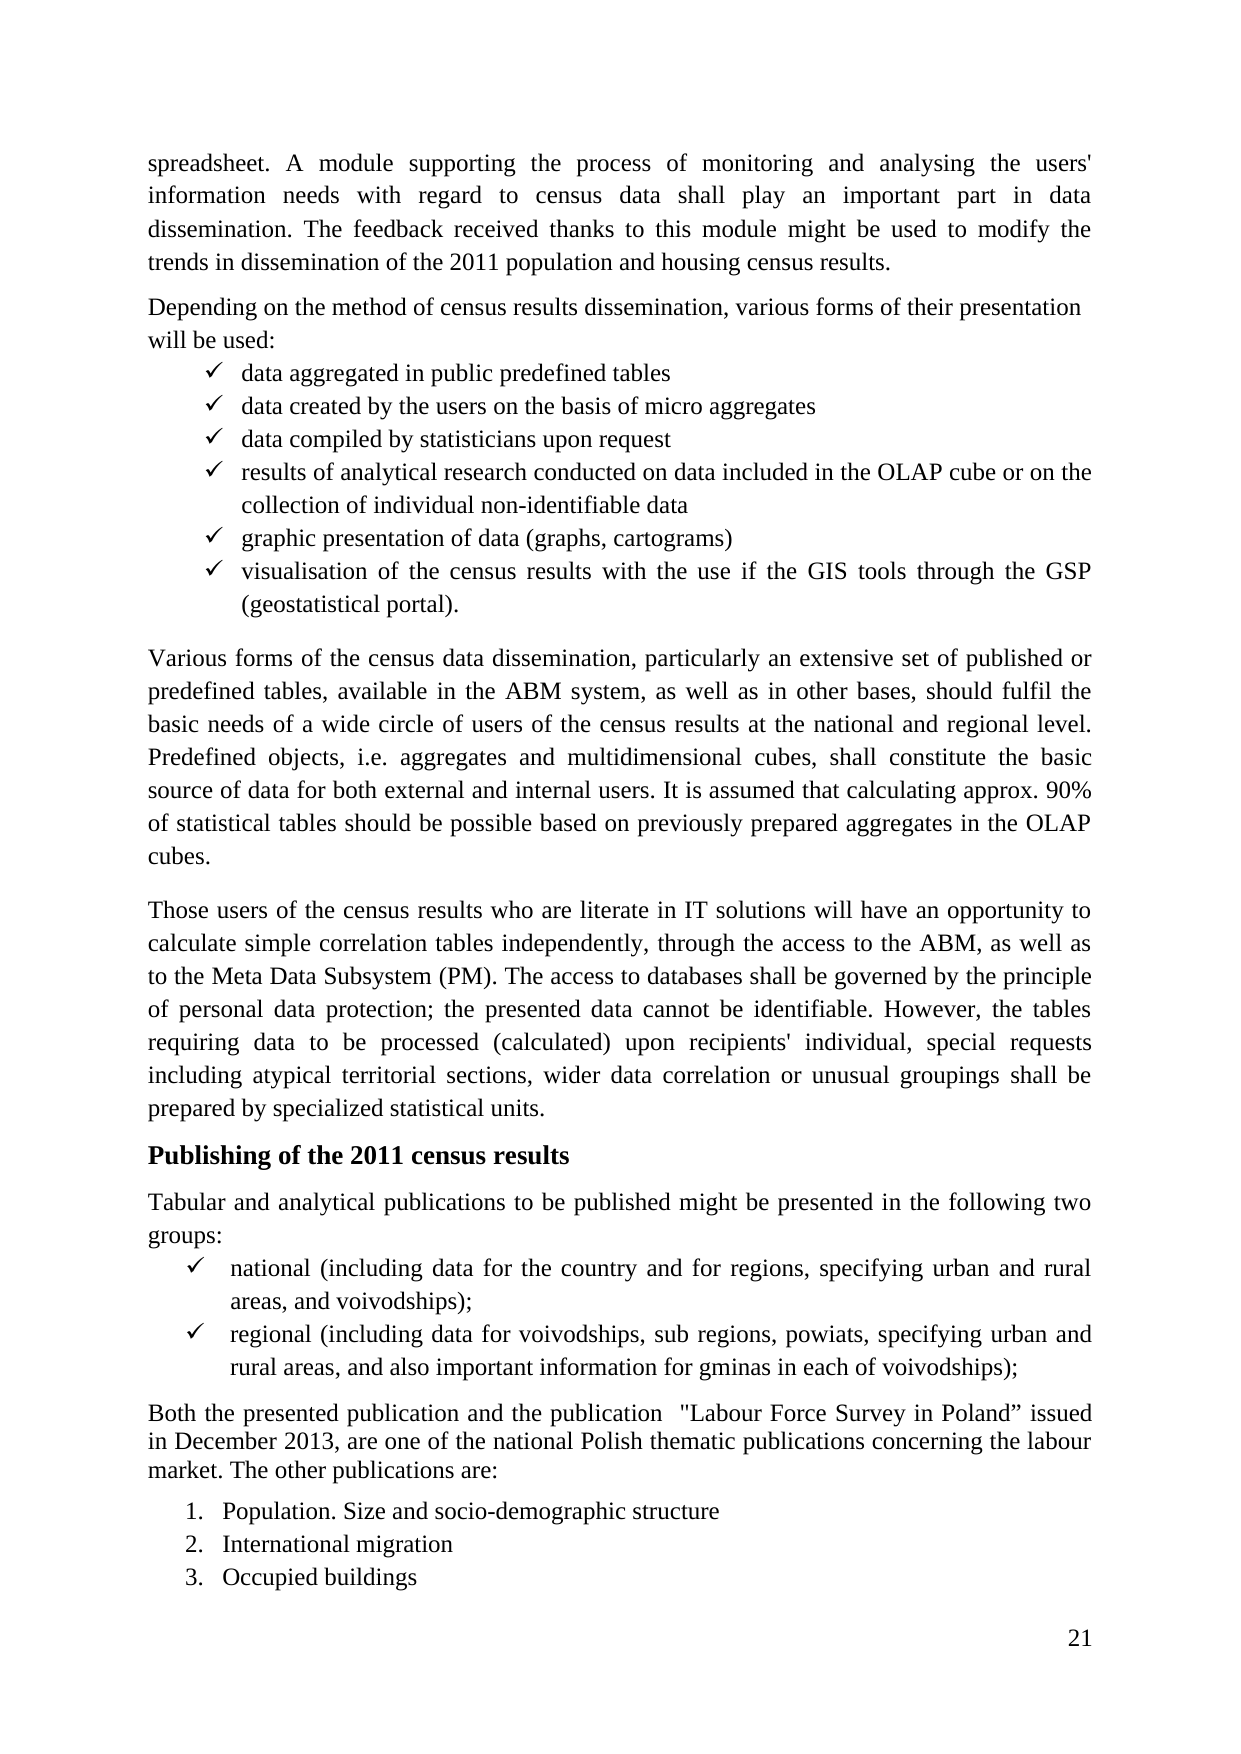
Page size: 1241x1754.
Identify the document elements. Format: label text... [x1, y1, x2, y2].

list data aggregated in public predefined tables [204, 358, 1093, 387]
list results of analytical research conducted on data included in the OLAP cube or on the collection of individual non-identifiable data [204, 457, 1093, 519]
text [148, 148, 1093, 275]
text Tabular and analytical publications to be published might be presented in the following two groups: [148, 1187, 1093, 1249]
list national (including data for the country and for regions, specifying urban and rural areas, and voivodships); [185, 1253, 1093, 1315]
text Those users of the census results who are literate in IT solutions will have an opportunity to calculate simple correlation tables independently, through the access to the ABM, as well as to the Meta Data Subsystem (PM). The access to databases shall be governed by the principle of personal data protection; the presented data cannot be identifiable. However, the tables requiring data to be processed (calculated) upon recipients' individual, special requests including atypical territorial sections, wider data correlation or unusual groupings shall be prepared by specialized statistical units. [148, 895, 1093, 1122]
list data compiled by statisticians upon request [204, 424, 1093, 453]
list regional (including data for voivodships, sub regions, powiats, specifying urban and rural areas, and also important information for gminas in each of voivodships); [185, 1319, 1093, 1381]
list data created by the users on the basis of micro aggregates [204, 391, 1093, 420]
text Publishing of the 2011 census results [148, 1139, 1093, 1170]
text Depending on the method of census results dissemination, various forms of their presentation will be used: [148, 292, 1093, 354]
list visualisation of the census results with the use if the GIS tools through the GSP (geostatistical portal). [204, 556, 1093, 618]
text Various forms of the census data dissemination, particularly an extensive set of published or predefined tables, available in the ABM system, as well as in other bases, should fulfil the basic needs of a wide circle of users of the census results at the national and regional level. Predefined objects, i.e. aggregates and multidimensional cubes, shall constitute the basic source of data for both external and internal users. It is assumed that calculating approx. 90% of statistical tables should be possible based on previously prepared aggregates in the OLAP cubes. [148, 643, 1093, 870]
list Population. Size and socio-demographic structure [185, 1496, 1093, 1525]
list International migration [185, 1529, 1093, 1558]
text Both the presented publication and the publication "Labour Force Survey in Poland” issued in December 2013, are one of the national Polish thematic publications concerning the labour market. The other publications are: [148, 1398, 1093, 1484]
list Occupied buildings [185, 1562, 1093, 1591]
list graphic presentation of data (graphs, cartograms) [204, 523, 1093, 552]
